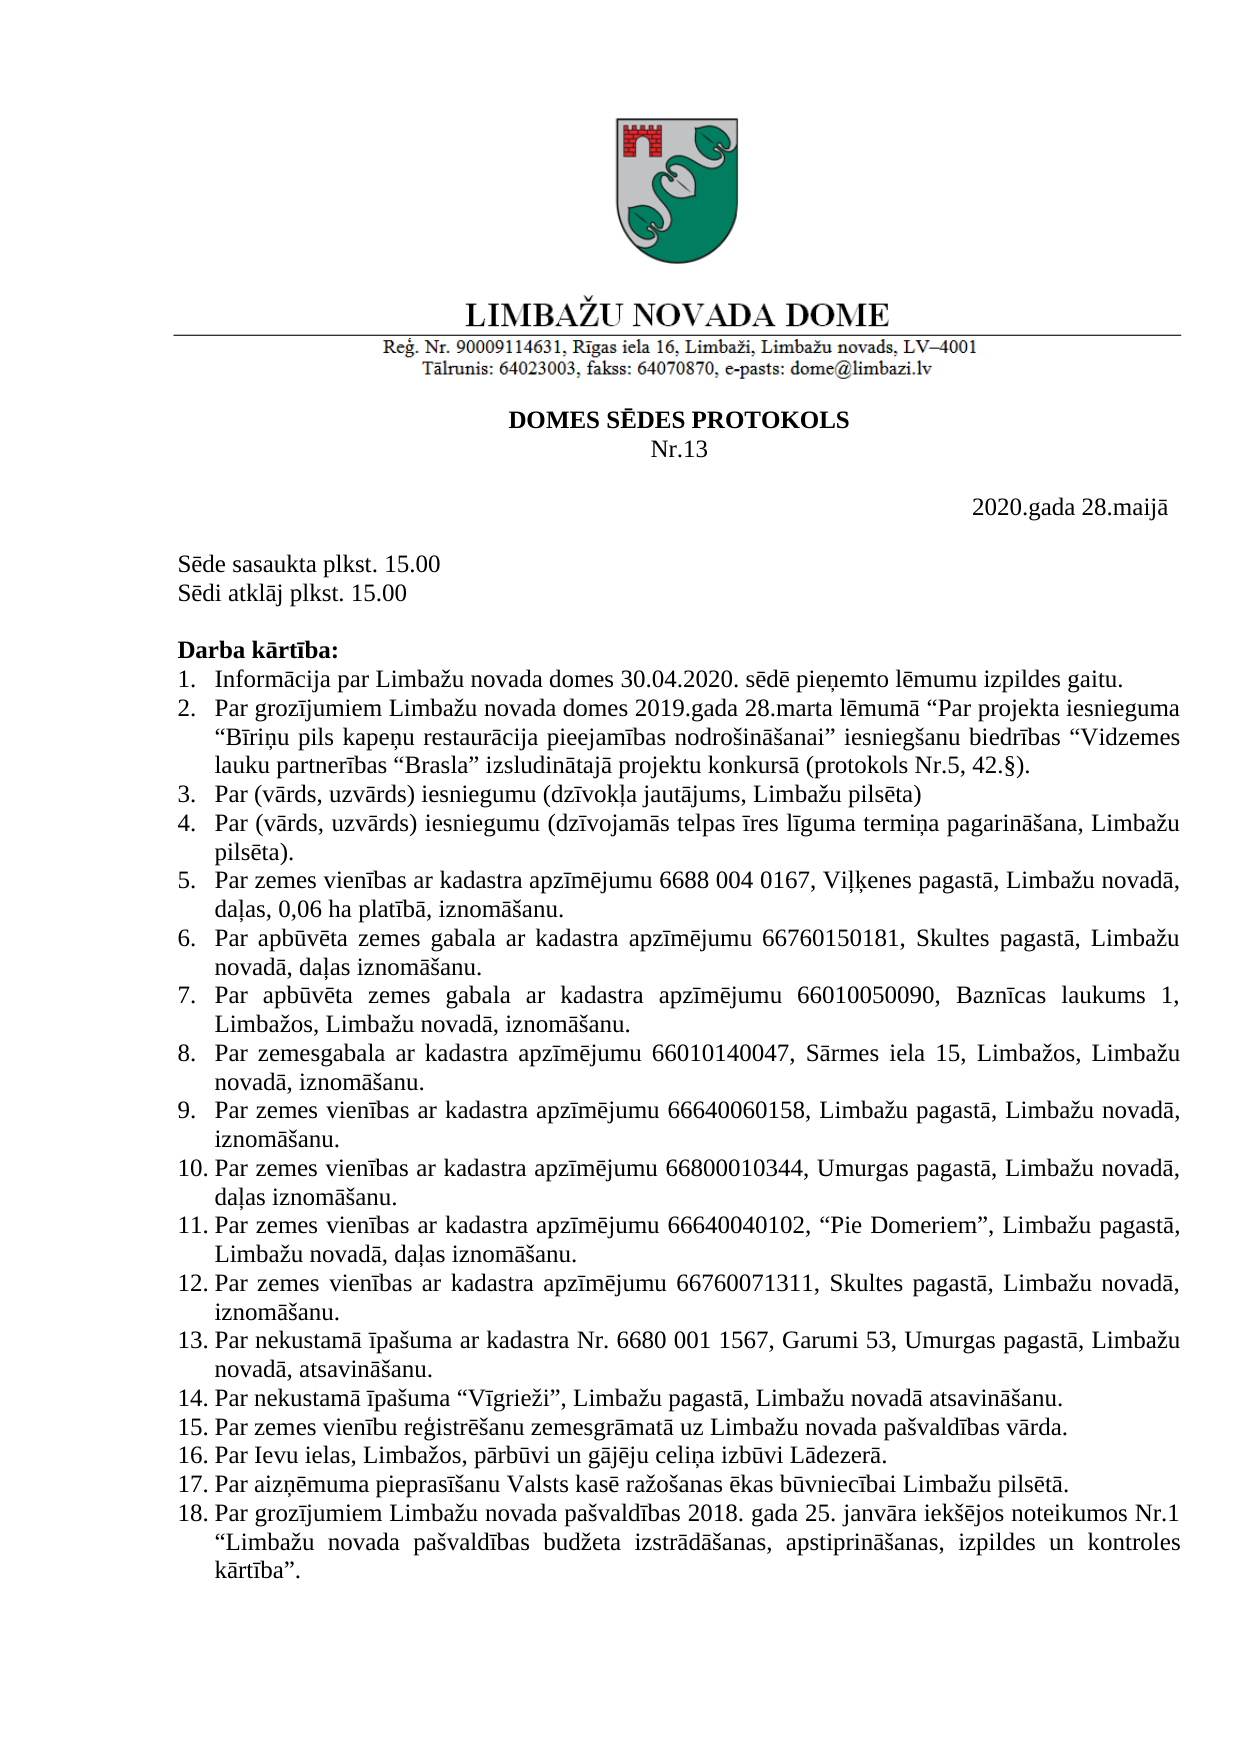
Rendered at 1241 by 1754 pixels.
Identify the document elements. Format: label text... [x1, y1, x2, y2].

list Par grozījumiem Limbažu novada pašvaldības 2018. gada 25. janvāra iekšējos noteikumos Nr.1 “Limbažu novada pašvaldības budžeta izstrādāšanas, apstiprināšanas, izpildes un kontroles kārtība”. [177, 1498, 1181, 1584]
list Par zemes vienības ar kadastra apzīmējumu 6688 004 0167, Viļķenes pagastā, Limbažu novadā, daļas, 0,06 ha platībā, iznomāšanu. [177, 866, 1181, 923]
list Informācija par Limbažu novada domes 30.04.2020. sēdē pieņemto lēmumu izpildes gaitu. [177, 664, 1181, 693]
list Par grozījumiem Limbažu novada domes 2019.gada 28.marta lēmumā “Par projekta iesnieguma “Bīriņu pils kapeņu restaurācija pieejamības nodrošināšanai” iesniegšanu biedrības “Vidzemes lauku partnerības “Brasla” izsludinātajā projektu konkursā (protokols Nr.5, 42.§). [177, 693, 1181, 779]
list Par (vārds, uzvārds) iesniegumu (dzīvokļa jautājums, Limbažu pilsēta) [177, 779, 1181, 808]
picture [0, 0, 1233, 378]
text Sēde sasaukta plkst. 15.00 [177, 549, 1181, 578]
text 2020.gada 28.maijā [177, 492, 1181, 521]
text Nr.13 [177, 434, 1181, 463]
list Par zemes vienību reģistrēšanu zemesgrāmatā uz Limbažu novada pašvaldības vārda. [177, 1412, 1181, 1441]
text Darba kārtība: [177, 636, 1181, 664]
list Par nekustamā īpašuma “Vīgrieži”, Limbažu pagastā, Limbažu novadā atsavināšanu. [177, 1383, 1181, 1412]
list Par nekustamā īpašuma ar kadastra Nr. 6680 001 1567, Garumi 53, Umurgas pagastā, Limbažu novadā, atsavināšanu. [177, 1326, 1181, 1383]
list Par zemes vienības ar kadastra apzīmējumu 66640060158, Limbažu pagastā, Limbažu novadā, iznomāšanu. [177, 1096, 1181, 1153]
list Par aizņēmuma pieprasīšanu Valsts kasē ražošanas ēkas būvniecībai Limbažu pilsētā. [177, 1469, 1181, 1498]
list Par Ievu ielas, Limbažos, pārbūvi un gājēju celiņa izbūvi Lādezerā. [177, 1441, 1181, 1469]
list Par zemes vienības ar kadastra apzīmējumu 66640040102, “Pie Domeriem”, Limbažu pagastā, Limbažu novadā, daļas iznomāšanu. [177, 1211, 1181, 1268]
text DOMES SĒDES PROTOKOLS [177, 378, 1181, 434]
list Par zemes vienības ar kadastra apzīmējumu 66800010344, Umurgas pagastā, Limbažu novadā, daļas iznomāšanu. [177, 1153, 1181, 1211]
list Par zemesgabala ar kadastra apzīmējumu 66010140047, Sārmes iela 15, Limbažos, Limbažu novadā, iznomāšanu. [177, 1038, 1181, 1096]
list Par (vārds, uzvārds) iesniegumu (dzīvojamās telpas īres līguma termiņa pagarināšana, Limbažu pilsēta). [177, 808, 1181, 866]
list Par zemes vienības ar kadastra apzīmējumu 66760071311, Skultes pagastā, Limbažu novadā, iznomāšanu. [177, 1268, 1181, 1326]
list Par apbūvēta zemes gabala ar kadastra apzīmējumu 66760150181, Skultes pagastā, Limbažu novadā, daļas iznomāšanu. [177, 923, 1181, 981]
text Sēdi atklāj plkst. 15.00 [177, 578, 1181, 607]
list Par apbūvēta zemes gabala ar kadastra apzīmējumu 66010050090, Baznīcas laukums 1, Limbažos, Limbažu novadā, iznomāšanu. [177, 981, 1181, 1038]
